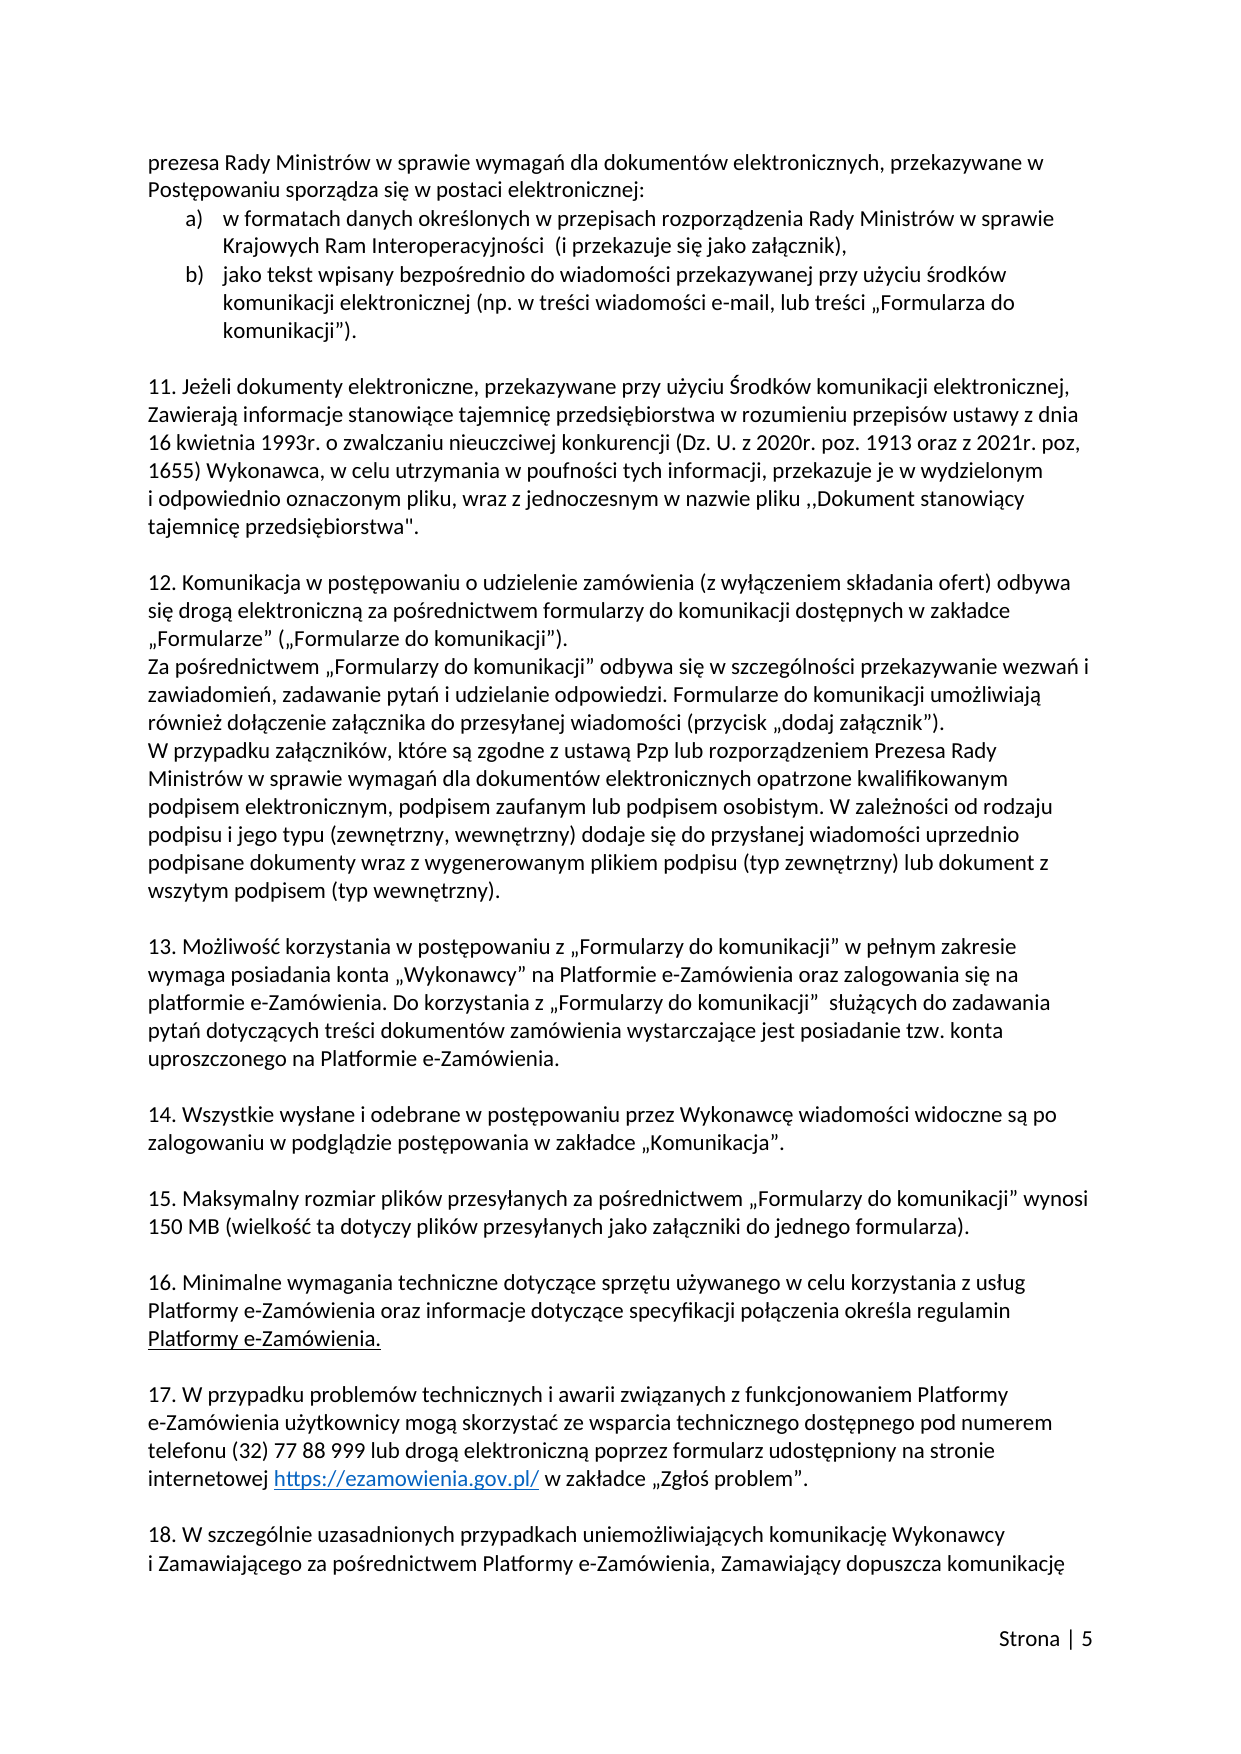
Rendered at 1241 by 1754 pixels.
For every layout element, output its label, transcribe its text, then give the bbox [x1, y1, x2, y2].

text 17. W przypadku problemów technicznych i awarii związanych z funkcjonowaniem Platformy [148, 1381, 1093, 1408]
list jako tekst wpisany bezpośrednio do wiadomości przekazywanej przy użyciu środków komunikacji elektronicznej (np. w treści wiadomości e-mail, lub treści „Formularza do komunikacji”). [185, 260, 1093, 344]
text 15. Maksymalny rozmiar plików przesyłanych za pośrednictwem „Formularzy do komunikacji” wynosi 150 MB (wielkość ta dotyczy plików przesyłanych jako załączniki do jednego formularza). [148, 1184, 1093, 1268]
text W przypadku załączników, które są zgodne z ustawą Pzp lub rozporządzeniem Prezesa Rady Ministrów w sprawie wymagań dla dokumentów elektronicznych opatrzone kwalifikowanym podpisem elektronicznym, podpisem zaufanym lub podpisem osobistym. W zależności od rodzaju podpisu i jego typu (zewnętrzny, wewnętrzny) dodaje się do przysłanej wiadomości uprzednio podpisane dokumenty wraz z wygenerowanym plikiem podpisu (typ zewnętrzny) lub dokument z wszytym podpisem (typ wewnętrzny). [148, 736, 1093, 904]
text e-Zamówienia użytkownicy mogą skorzystać ze wsparcia technicznego dostępnego pod numerem [148, 1408, 1093, 1437]
text i odpowiednio oznaczonym pliku, wraz z jednoczesnym w nazwie pliku ,,Dokument stanowiący tajemnicę przedsiębiorstwa". [148, 484, 1093, 568]
text 12. Komunikacja w postępowaniu o udzielenie zamówienia (z wyłączeniem składania ofert) odbywa się drogą elektroniczną za pośrednictwem formularzy do komunikacji dostępnych w zakładce [148, 568, 1093, 624]
text 13. Możliwość korzystania w postępowaniu z „Formularzy do komunikacji” w pełnym zakresie wymaga posiadania konta „Wykonawcy” na Platformie e-Zamówienia oraz zalogowania się na platformie e-Zamówienia. Do korzystania z „Formularzy do komunikacji” służących do zadawania pytań dotyczących treści dokumentów zamówienia wystarczające jest posiadanie tzw. konta uproszczonego na Platformie e-Zamówienia. [148, 904, 1093, 1100]
text „Formularze” („Formularze do komunikacji”). [148, 624, 1093, 652]
text telefonu (32) 77 88 999 lub drogą elektroniczną poprzez formularz udostępniony na stronie internetowej https://ezamowienia.gov.pl/ w zakładce „Zgłoś problem”. [148, 1437, 1093, 1521]
text Za pośrednictwem „Formularzy do komunikacji” odbywa się w szczególności przekazywanie wezwań i [148, 652, 1093, 680]
text 18. W szczególnie uzasadnionych przypadkach uniemożliwiających komunikację Wykonawcy [148, 1521, 1093, 1549]
text 14. Wszystkie wysłane i odebrane w postępowaniu przez Wykonawcę wiadomości widoczne są po [148, 1100, 1093, 1128]
text 11. Jeżeli dokumenty elektroniczne, przekazywane przy użyciu Środków komunikacji elektronicznej, [148, 344, 1093, 400]
text zalogowaniu w podglądzie postępowania w zakładce „Komunikacja”. [148, 1128, 1093, 1184]
list w formatach danych określonych w przepisach rozporządzenia Rady Ministrów w sprawie Krajowych Ram Interoperacyjności (i przekazuje się jako załącznik), [185, 204, 1093, 260]
text 1655) Wykonawca, w celu utrzymania w poufności tych informacji, przekazuje je w wydzielonym [148, 456, 1093, 484]
text i Zamawiającego za pośrednictwem Platformy e-Zamówienia, Zamawiający dopuszcza komunikację [148, 1549, 1093, 1577]
text Zawierają informacje stanowiące tajemnicę przedsiębiorstwa w rozumieniu przepisów ustawy z dnia 16 kwietnia 1993r. o zwalczaniu nieuczciwej konkurencji (Dz. U. z 2020r. poz. 1913 oraz z 2021r. poz, [148, 400, 1093, 456]
text również dołączenie załącznika do przesyłanej wiadomości (przycisk „dodaj załącznik”). [148, 708, 1093, 736]
text 16. Minimalne wymagania techniczne dotyczące sprzętu używanego w celu korzystania z usług Platformy e-Zamówienia oraz informacje dotyczące specyfikacji połączenia określa regulamin Platformy e-Zamówienia. [148, 1268, 1093, 1352]
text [148, 148, 1093, 204]
text zawiadomień, zadawanie pytań i udzielanie odpowiedzi. Formularze do komunikacji umożliwiają [148, 680, 1093, 708]
